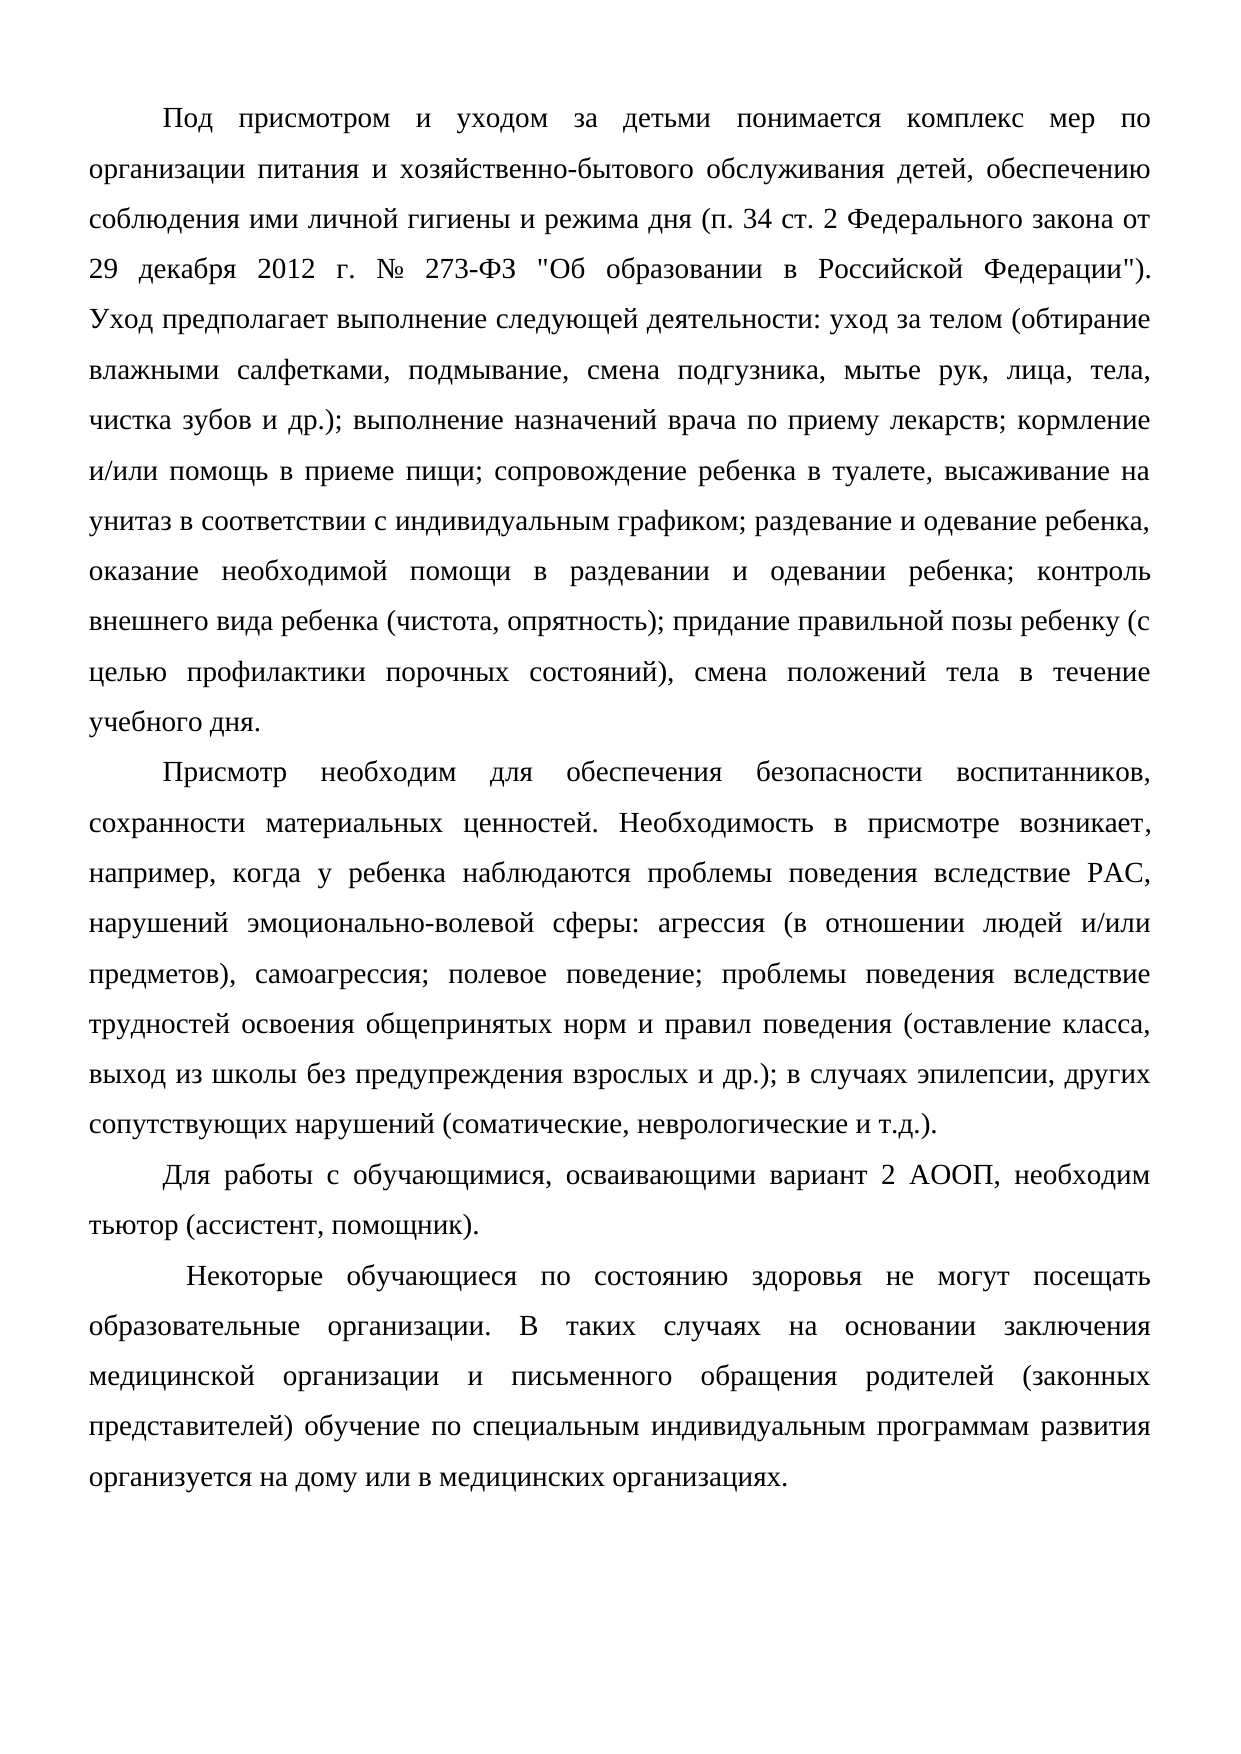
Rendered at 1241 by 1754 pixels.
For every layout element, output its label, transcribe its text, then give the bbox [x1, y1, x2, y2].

text Для работы с обучающимися, осваивающими вариант 2 АООП, необходим тьютор (ассистент, помощник). [89, 1157, 1152, 1241]
text Под присмотром и уходом за детьми понимается комплекс мер по организации питания и хозяйственно-бытового обслуживания детей, обеспечению соблюдения ими личной гигиены и режима дня (п. 34 ст. 2 Федерального закона от 29 декабря 2012 г. № 273-ФЗ "Об образовании в Российской Федерации"). Уход предполагает выполнение следующей деятельности: уход за телом (обтирание влажными салфетками, подмывание, смена подгузника, мытье рук, лица, тела, чистка зубов и др.); выполнение назначений врача по приему лекарств; кормление и/или помощь в приеме пищи; сопровождение ребенка в туалете, высаживание на унитаз в соответствии с индивидуальным графиком; раздевание и одевание ребенка, оказание необходимой помощи в раздевании и одевании ребенка; контроль внешнего вида ребенка (чистота, опрятность); придание правильной позы ребенку (с целью профилактики порочных состояний), смена положений тела в течение учебного дня. [89, 100, 1152, 738]
text Некоторые обучающиеся по состоянию здоровья не могут посещать образовательные организации. В таких случаях на основании заключения медицинской организации и письменного обращения родителей (законных представителей) обучение по специальным индивидуальным программам развития организуется на дому или в медицинских организациях. [89, 1258, 1152, 1492]
text Присмотр необходим для обеспечения безопасности воспитанников, сохранности материальных ценностей. Необходимость в присмотре возникает, например, когда у ребенка наблюдаются проблемы поведения вследствие РАС, нарушений эмоционально-волевой сферы: агрессия (в отношении людей и/или предметов), самоагрессия; полевое поведение; проблемы поведения вследствие трудностей освоения общепринятых норм и правил поведения (оставление класса, выход из школы без предупреждения взрослых и др.); в случаях эпилепсии, других сопутствующих нарушений (соматические, неврологические и т.д.). [89, 754, 1152, 1140]
